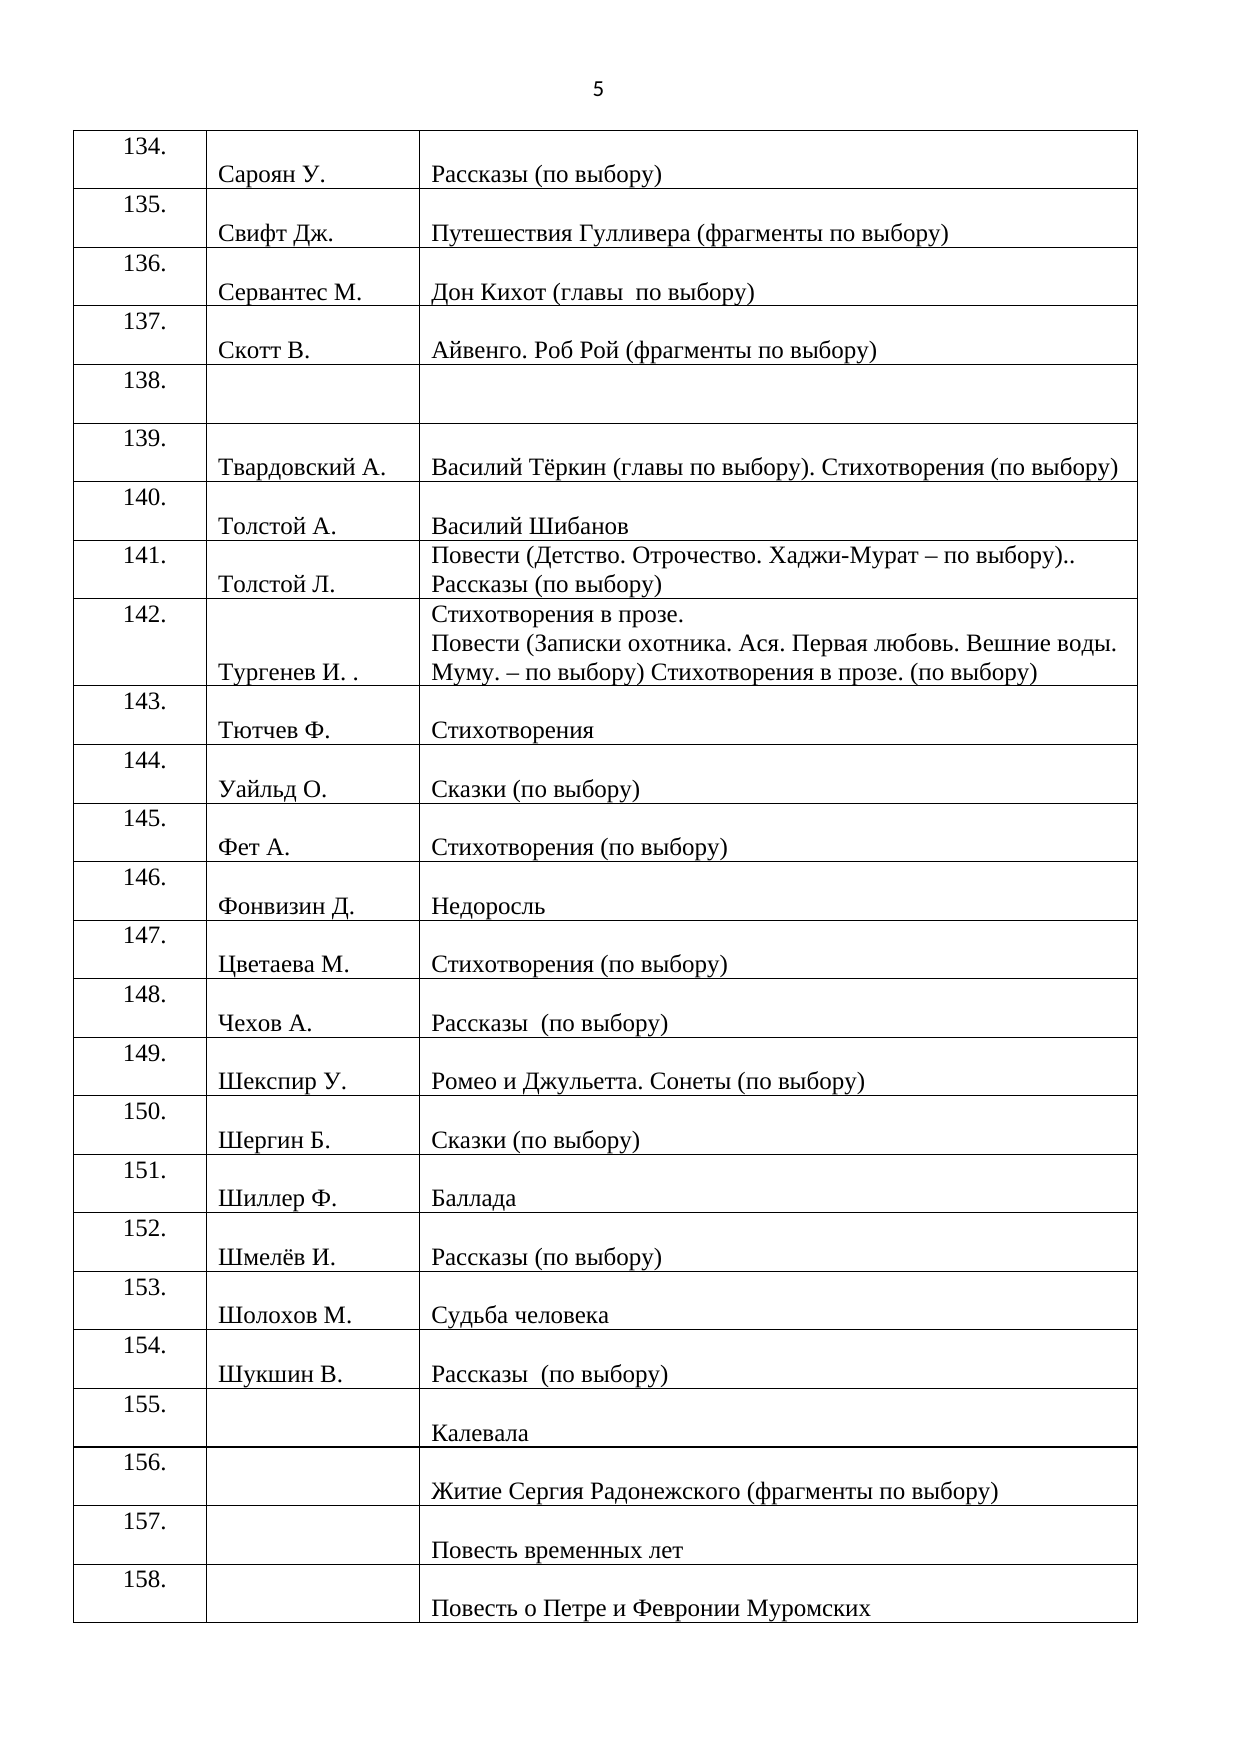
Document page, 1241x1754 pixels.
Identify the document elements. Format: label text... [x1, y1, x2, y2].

table_cell Сказки (по выбору) [420, 1096, 1137, 1154]
table_cell Рассказы (по выбору) [420, 131, 1137, 188]
table_cell Стихотворения (по выбору) [420, 804, 1137, 861]
table_cell Скотт В. [207, 306, 419, 364]
table_cell Свифт Дж. [207, 189, 419, 247]
table_cell Цветаева М. [207, 921, 419, 978]
table_cell [207, 1506, 419, 1563]
table_cell Стихотворения в прозе. Повести (Записки охотника. Ася. Первая любовь. Вешние воды. Муму. – по выбору) Стихотворения в прозе. (по выбору) [420, 599, 1137, 685]
table_cell [74, 1506, 206, 1563]
table_cell Дон Кихот (главы по выбору) [420, 248, 1137, 305]
table_cell [207, 1565, 419, 1622]
table_cell Недоросль [420, 862, 1137, 919]
table_cell [74, 1389, 206, 1446]
table_cell [74, 1038, 206, 1095]
table_cell [74, 804, 206, 861]
table_cell [74, 1096, 206, 1154]
table_cell [74, 365, 206, 422]
table_cell [74, 482, 206, 539]
table_cell Шмелёв И. [207, 1213, 419, 1271]
table_cell [74, 131, 206, 188]
table_cell [74, 1272, 206, 1329]
table_cell [74, 979, 206, 1037]
table_cell Повесть временных лет [420, 1506, 1137, 1563]
table_cell [74, 1565, 206, 1622]
table_cell Шукшин В. [207, 1330, 419, 1388]
table_cell [207, 365, 419, 422]
table_cell Шолохов М. [207, 1272, 419, 1329]
table_cell [74, 424, 206, 481]
table_cell Сароян У. [207, 131, 419, 188]
table_cell [74, 306, 206, 364]
table_cell [74, 1213, 206, 1271]
table_cell [74, 541, 206, 598]
table_cell Василий Шибанов [420, 482, 1137, 539]
table_cell [74, 1448, 206, 1505]
table_cell Повести (Детство. Отрочество. Хаджи-Мурат – по выбору).. Рассказы (по выбору) [420, 541, 1137, 598]
table_cell Сервантес М. [207, 248, 419, 305]
table_cell [74, 921, 206, 978]
table_cell Баллада [420, 1155, 1137, 1212]
table_cell Житие Сергия Радонежского (фрагменты по выбору) [420, 1448, 1137, 1505]
table_cell [74, 745, 206, 802]
table_cell [74, 599, 206, 685]
table_cell Айвенго. Роб Рой (фрагменты по выбору) [420, 306, 1137, 364]
table_cell Тургенев И. . [207, 599, 419, 685]
table_cell [74, 862, 206, 919]
table_cell Шиллер Ф. [207, 1155, 419, 1212]
table_cell Стихотворения [420, 686, 1137, 744]
table_cell Рассказы (по выбору) [420, 979, 1137, 1037]
table_cell [207, 1448, 419, 1505]
table_cell Судьба человека [420, 1272, 1137, 1329]
table_cell [74, 189, 206, 247]
table_cell Толстой А. [207, 482, 419, 539]
table_cell Фет А. [207, 804, 419, 861]
table_cell Путешествия Гулливера (фрагменты по выбору) [420, 189, 1137, 247]
table_cell [74, 1155, 206, 1212]
table_cell Фонвизин Д. [207, 862, 419, 919]
table_cell Ромео и Джульетта. Сонеты (по выбору) [420, 1038, 1137, 1095]
table_cell Сказки (по выбору) [420, 745, 1137, 802]
table_cell Рассказы (по выбору) [420, 1330, 1137, 1388]
table_cell Василий Тёркин (главы по выбору). Стихотворения (по выбору) [420, 424, 1137, 481]
table_cell Толстой Л. [207, 541, 419, 598]
table_cell Чехов А. [207, 979, 419, 1037]
table_cell Калевала [420, 1389, 1137, 1446]
table_cell [207, 1389, 419, 1446]
table_cell [74, 686, 206, 744]
table_cell [74, 1330, 206, 1388]
table_cell Уайльд О. [207, 745, 419, 802]
table_cell Рассказы (по выбору) [420, 1213, 1137, 1271]
table_cell Шергин Б. [207, 1096, 419, 1154]
table_cell Стихотворения (по выбору) [420, 921, 1137, 978]
table_cell Тютчев Ф. [207, 686, 419, 744]
table_cell Твардовский А. [207, 424, 419, 481]
table_cell [74, 248, 206, 305]
table_cell [420, 365, 1137, 422]
table_cell Повесть о Петре и Февронии Муромских [420, 1565, 1137, 1622]
table_cell Шекспир У. [207, 1038, 419, 1095]
